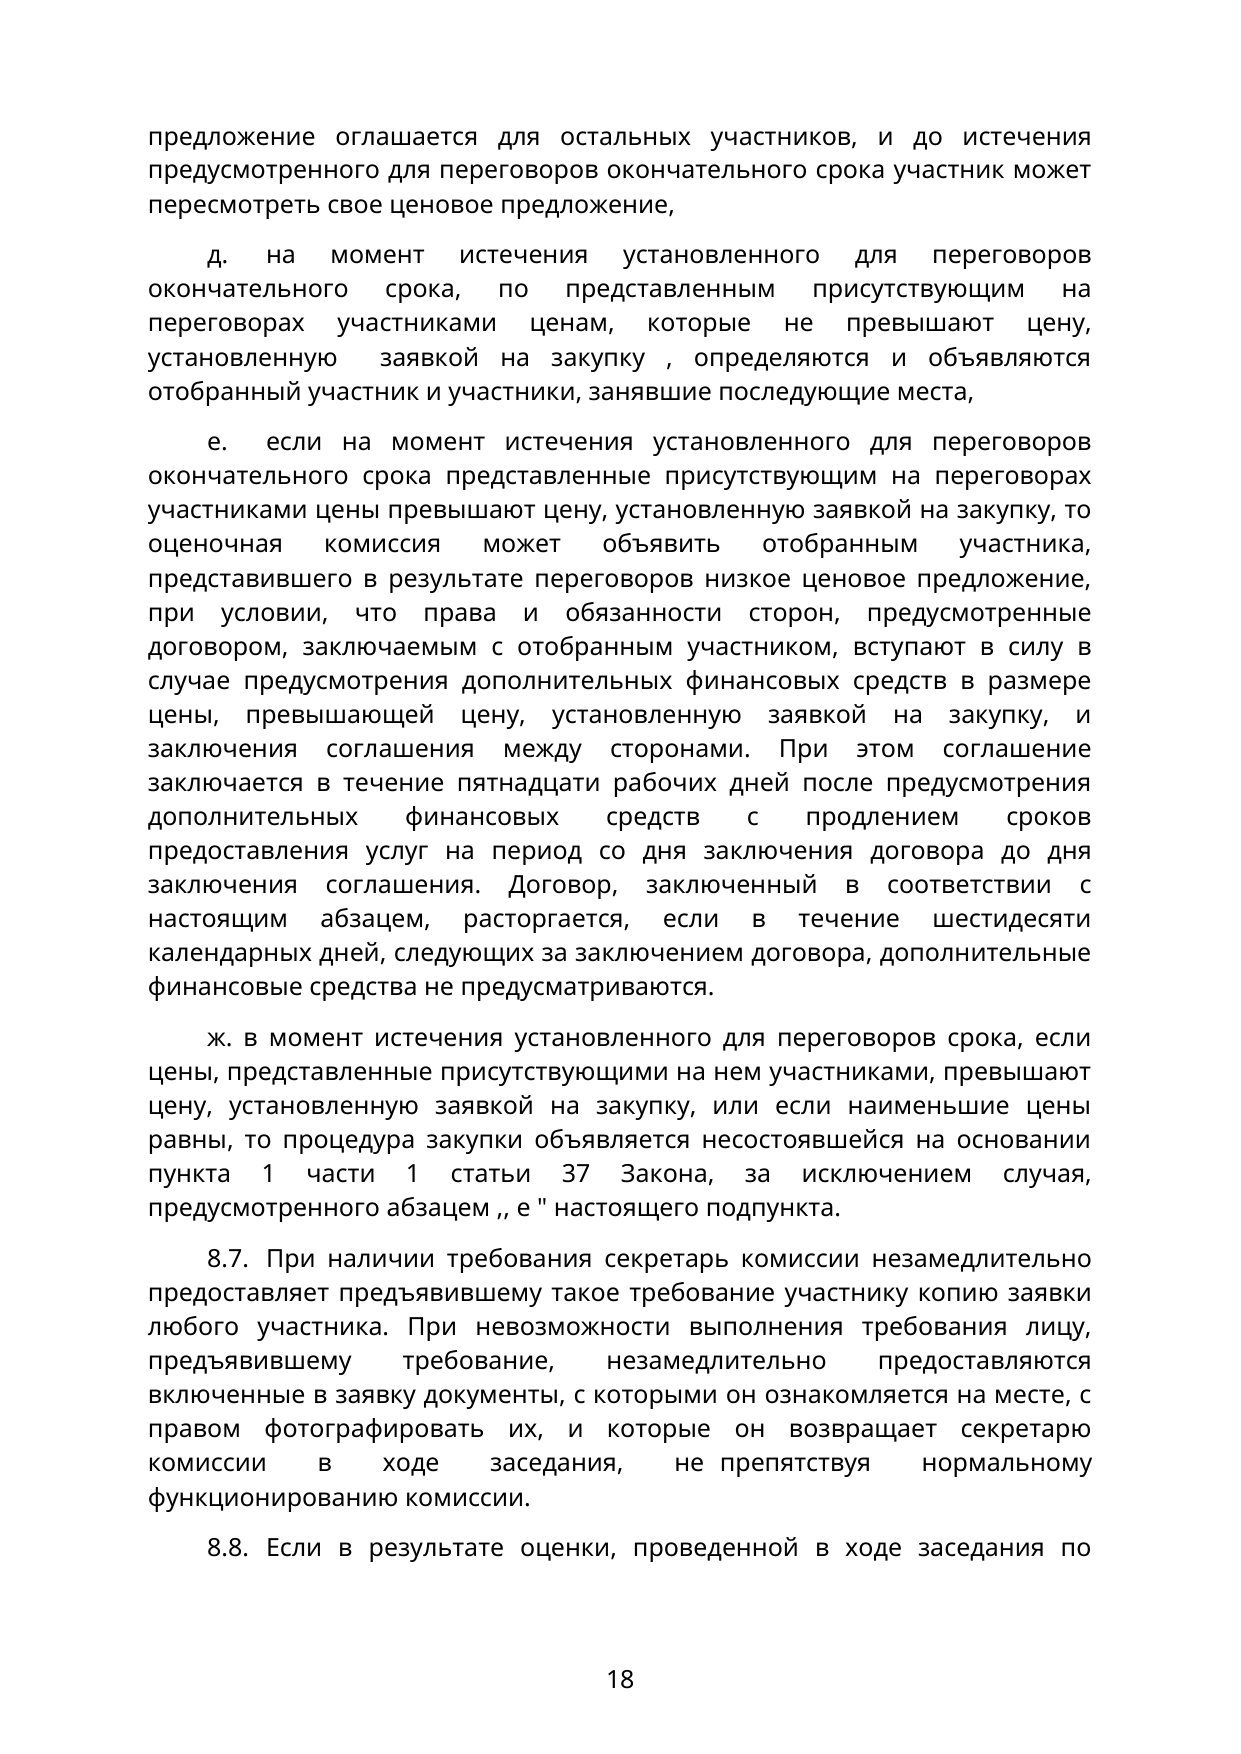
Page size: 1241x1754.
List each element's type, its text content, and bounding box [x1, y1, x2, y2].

text ж. в момент истечения установленного для переговоров срока, если цены, представленные присутствующими на нем участниками, превышают цену, установленную заявкой на закупку, или если наименьшие цены равны, то процедура закупки объявляется несостоявшейся на основании пункта 1 части 1 статьи 37 Закона, за исключением случая, предусмотренного абзацем ,, е " настоящего подпункта. [148, 1020, 1092, 1224]
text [148, 1530, 1092, 1564]
text е. если на момент истечения установленного для переговоров окончательного срока представленные присутствующим на переговорах участниками цены превышают цену, установленную заявкой на закупку, то оценочная комиссия может объявить отобранным участника, представившего в результате переговоров низкое ценовое предложение, при условии, что права и обязанности сторон, предусмотренные договором, заключаемым с отобранным участником, вступают в силу в случае предусмотрения дополнительных финансовых средств в размере цены, превышающей цену, установленную заявкой на закупку, и заключения соглашения между сторонами. При этом соглашение заключается в течение пятнадцати рабочих дней после предусмотрения дополнительных финансовых средств с продлением сроков предоставления услуг на период со дня заключения договора до дня заключения соглашения. Договор, заключенный в соответствии с настоящим абзацем, расторгается, если в течение шестидесяти календарных дней, следующих за заключением договора, дополнительные финансовые средства не предусматриваются. [148, 424, 1092, 1003]
text д. на момент истечения установленного для переговоров окончательного срока, по представленным присутствующим на переговорах участниками ценам, которые не превышают цену, установленную заявкой на закупку , определяются и объявляются отобранный участник и участники, занявшие последующие места, [148, 237, 1092, 407]
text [148, 118, 1092, 220]
text 8.7. При наличии требования секретарь комиссии незамедлительно предоставляет предъявившему такое требование участнику копию заявки любого участника. При невозможности выполнения требования лицу, предъявившему требование, незамедлительно предоставляются включенные в заявку документы, с которыми он ознакомляется на месте, с правом фотографировать их, и которые он возвращает секретарю комиссии в ходе заседания, не препятствуя нормальному функционированию комиссии. [148, 1241, 1092, 1513]
